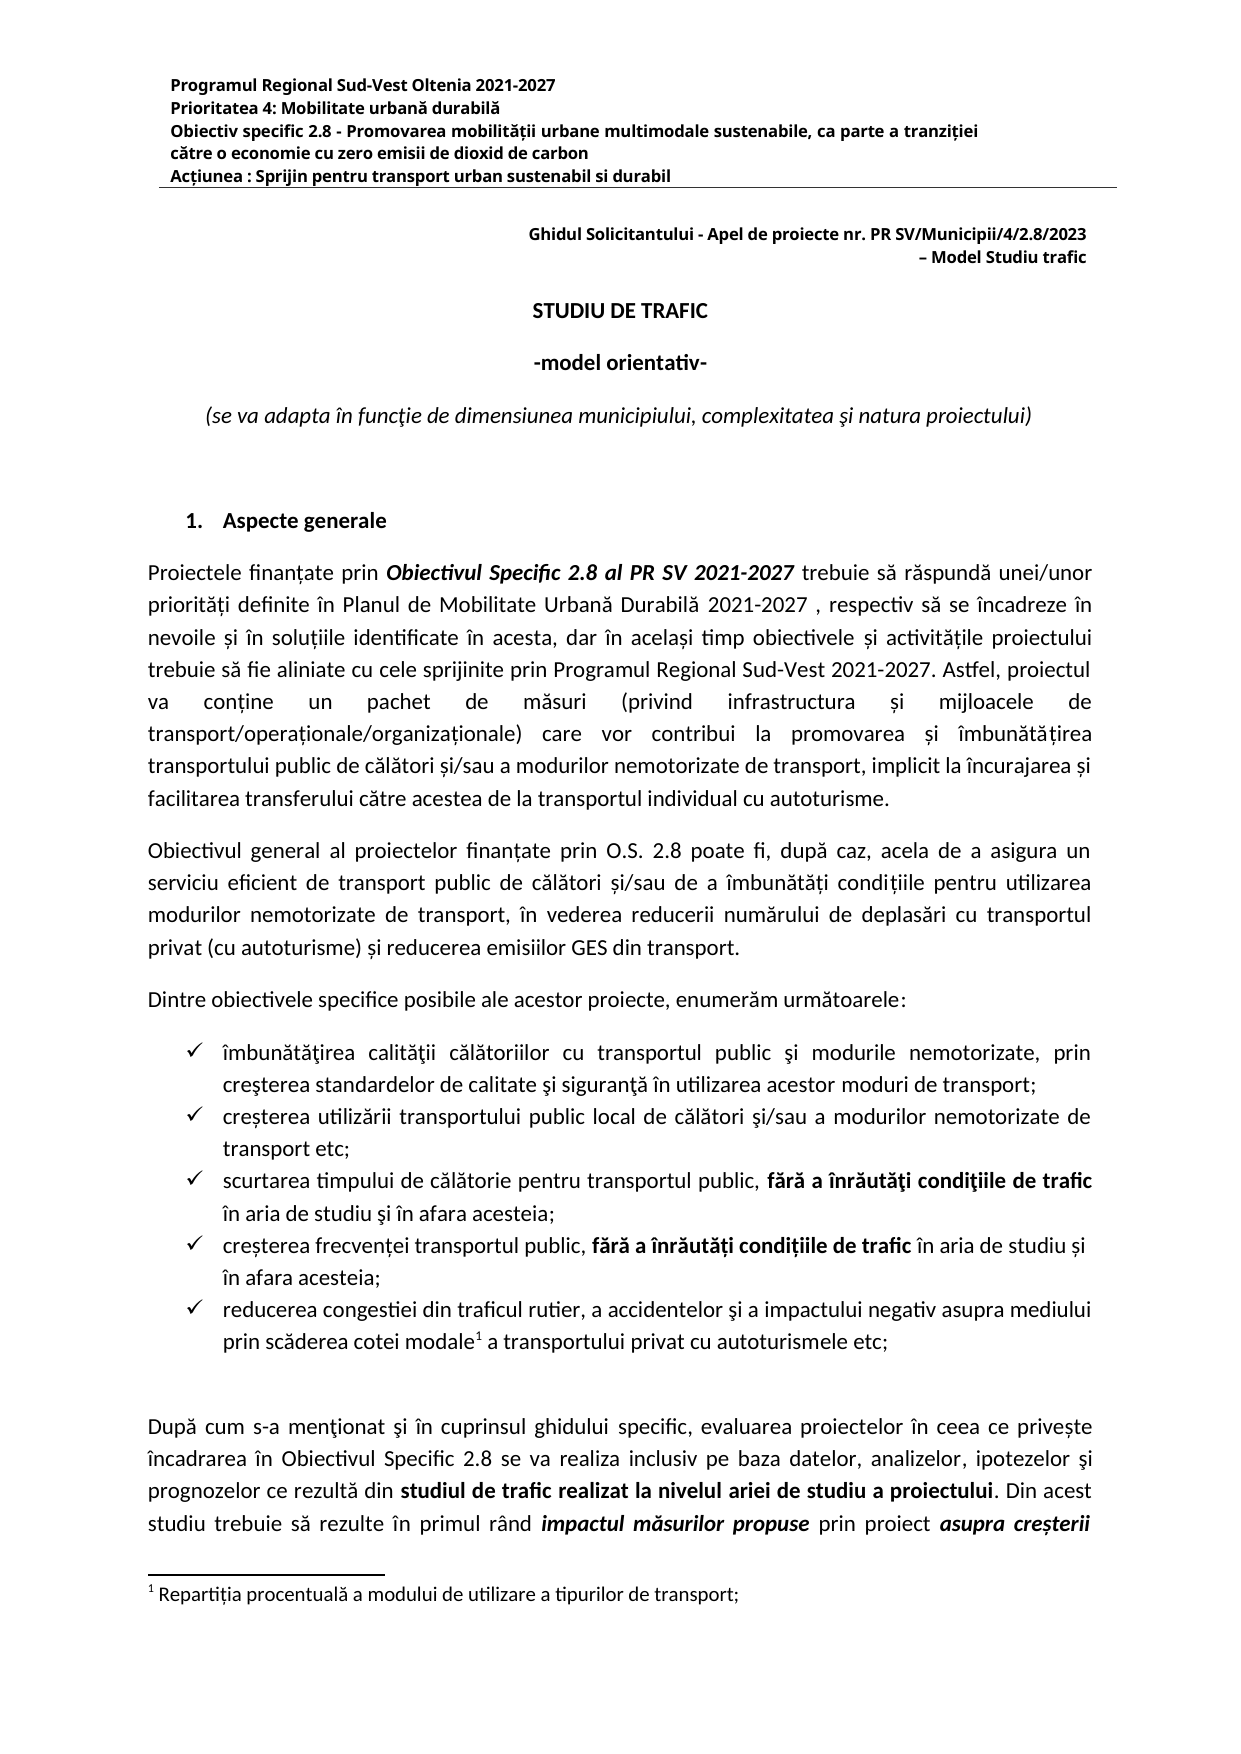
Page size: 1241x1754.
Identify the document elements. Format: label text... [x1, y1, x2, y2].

text Obiectivul general al proiectelor finanțate prin O.S. 2.8 poate fi, după caz, acela de a asigura un serviciu eficient de transport public de călători şi/sau de a îmbunătăți condiţiile pentru utilizarea modurilor nemotorizate de transport, în vederea reducerii numărului de deplasări cu transportul privat (cu autoturisme) şi reducerea emisiilor GES din transport. [148, 836, 1093, 961]
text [148, 1412, 1093, 1537]
text (se va adapta în funcţie de dimensiunea municipiului, complexitatea şi natura proiectului) [148, 401, 1093, 429]
list creșterea utilizării transportului public local de călători şi/sau a modurilor nemotorizate de transport etc; [185, 1102, 1093, 1162]
list îmbunătăţirea calităţii călătoriilor cu transportul public şi modurile nemotorizate, prin creşterea standardelor de calitate şi siguranţă în utilizarea acestor moduri de transport; [185, 1038, 1093, 1098]
list creșterea frecvenței transportul public, fără a înrăutăţi condiţiile de trafic în aria de studiu şi în afara acesteia; [185, 1231, 1093, 1291]
list reducerea congestiei din traficul rutier, a accidentelor şi a impactului negativ asupra mediului prin scăderea cotei modale a transportului privat cu autoturismele etc; [185, 1295, 1093, 1356]
list scurtarea timpului de călătorie pentru transportul public, fără a înrăutăţi condiţiile de trafic în aria de studiu şi în afara acesteia; [185, 1167, 1093, 1227]
text Dintre obiectivele specifice posibile ale acestor proiecte, enumerăm următoarele: [148, 985, 1093, 1013]
text Proiectele finanțate prin Obiectivul Specific 2.8 al PR SV 2021-2027 trebuie să răspundă unei/unor priorităţi definite în Planul de Mobilitate Urbană Durabilă 2021-2027 , respectiv să se încadreze în nevoile şi în soluţiile identificate în acesta, dar în acelaşi timp obiectivele și activitățile proiectului trebuie să fie aliniate cu cele sprijinite prin Programul Regional Sud-Vest 2021-2027. Astfel, proiectul va conţine un pachet de măsuri (privind infrastructura şi mijloacele de transport/operaționale/organizaționale) care vor contribui la promovarea şi îmbunătăţirea transportului public de călători şi/sau a modurilor nemotorizate de transport, implicit la încurajarea şi facilitarea transferului către acestea de la transportul individual cu autoturisme. [148, 558, 1093, 812]
text STUDIU DE TRAFIC [148, 296, 1093, 324]
text -model orientativ- [148, 348, 1093, 376]
list Aspecte generale [185, 506, 1093, 534]
